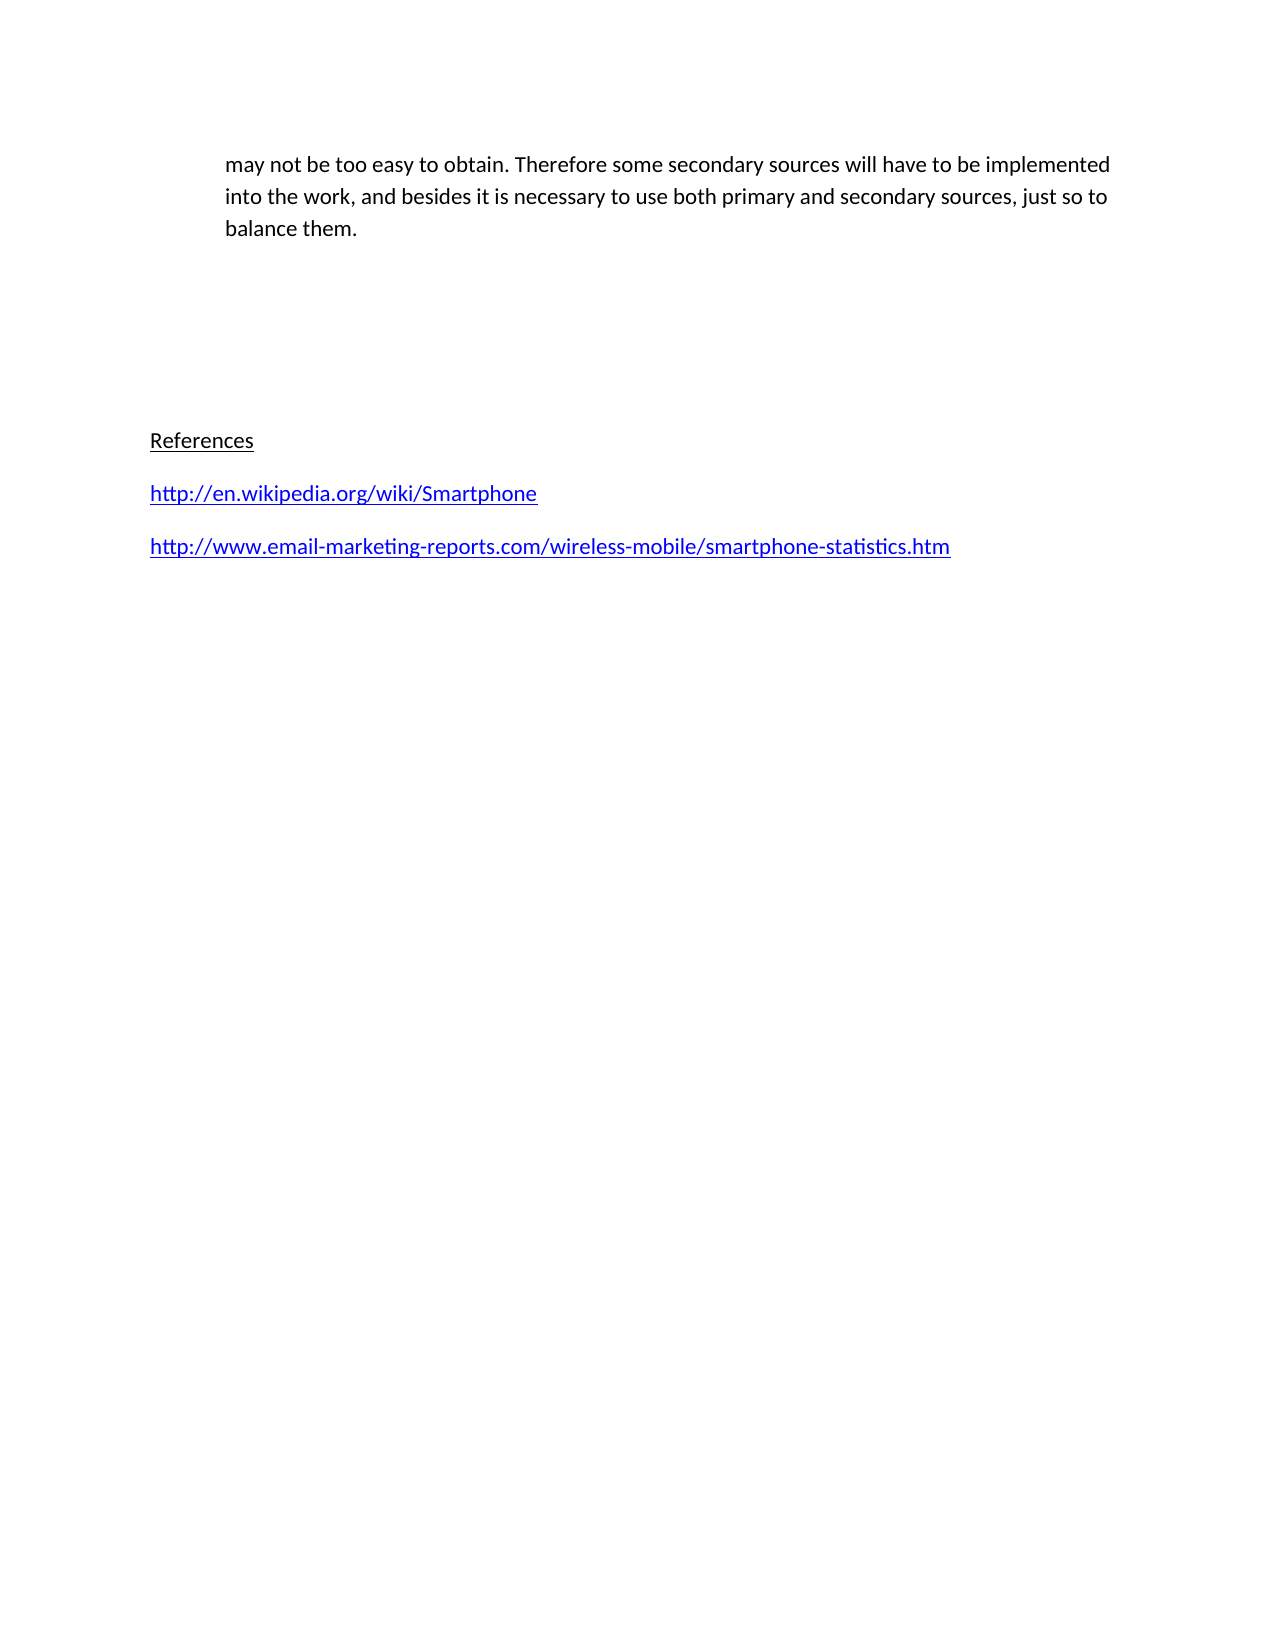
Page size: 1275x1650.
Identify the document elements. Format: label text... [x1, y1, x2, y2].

text http://www.email-marketing-reports.com/wireless-mobile/smartphone-statistics.htm [150, 532, 1125, 561]
text References [150, 426, 1125, 454]
text http://en.wikipedia.org/wiki/Smartphone [150, 479, 1125, 507]
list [187, 150, 1125, 242]
